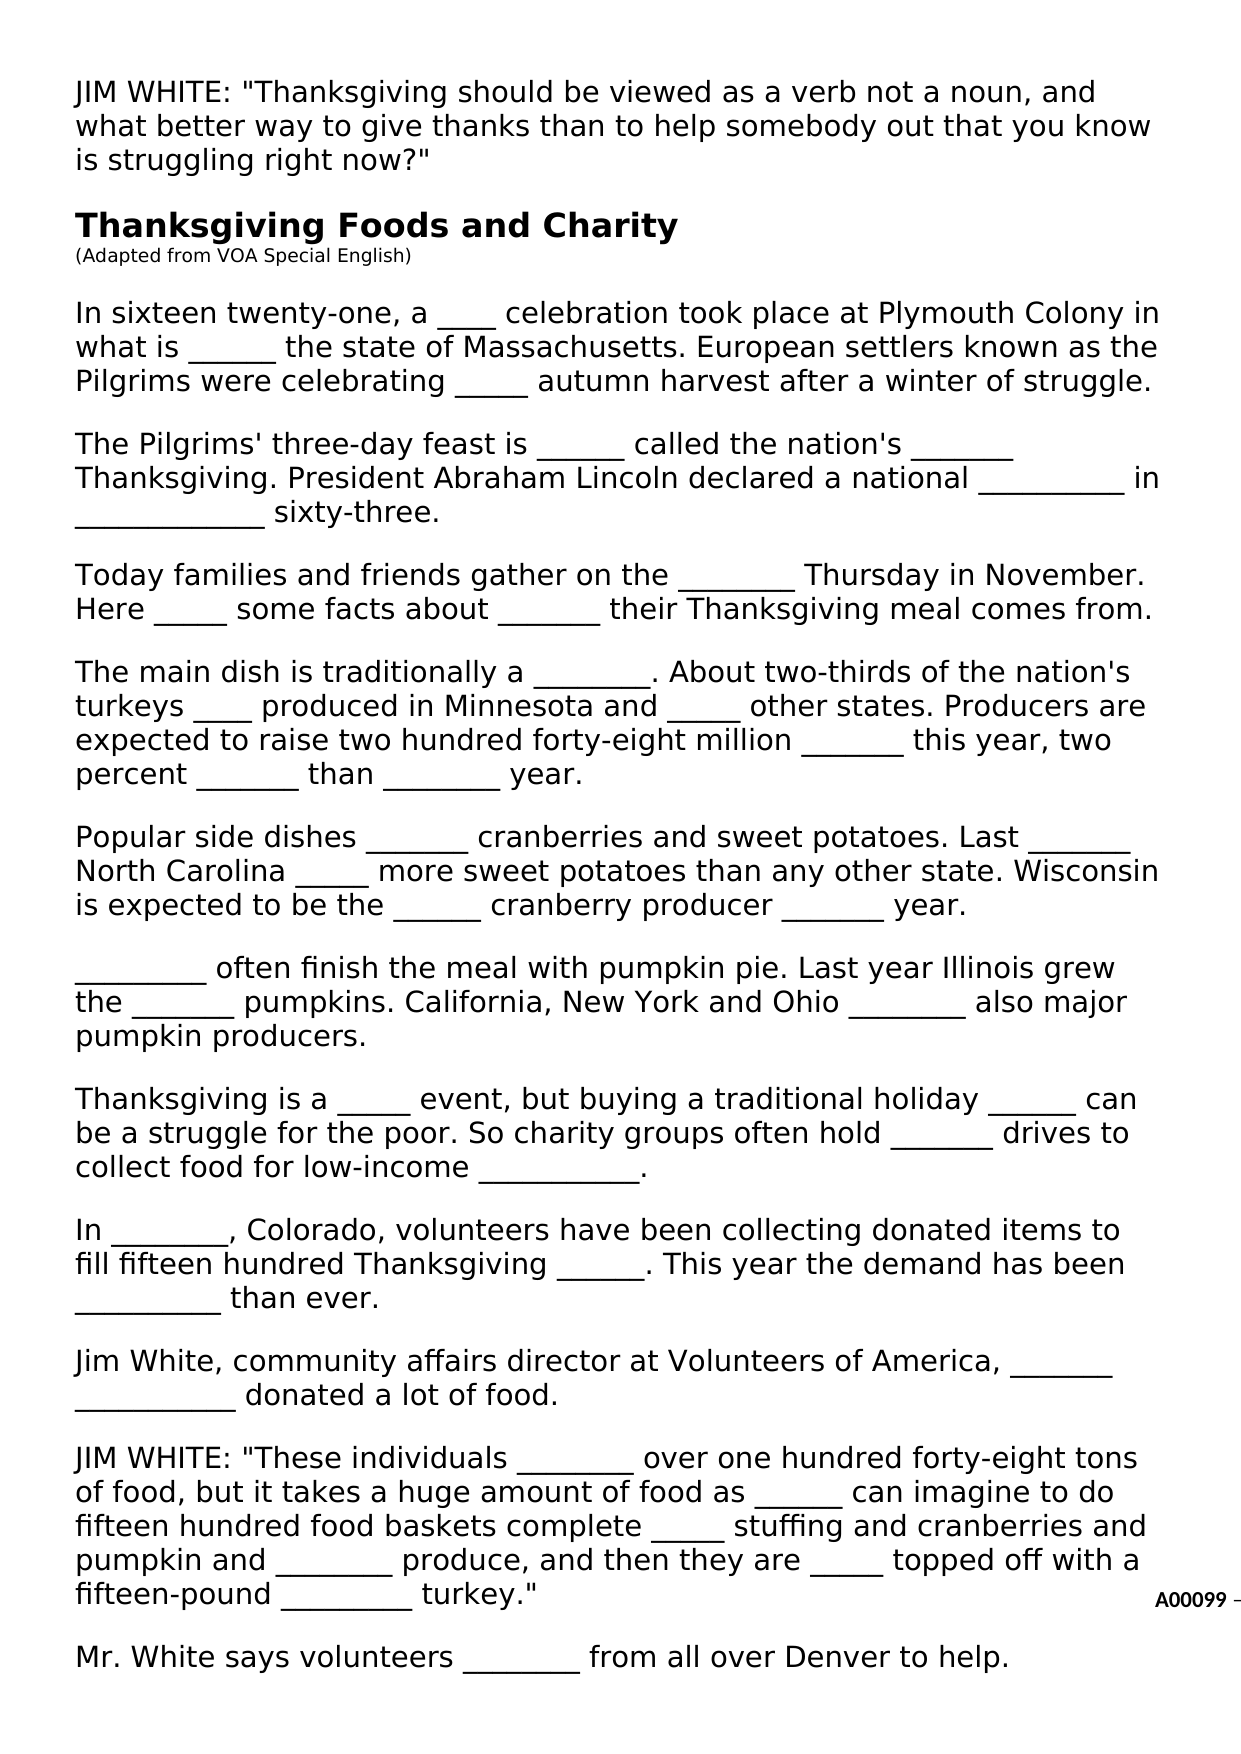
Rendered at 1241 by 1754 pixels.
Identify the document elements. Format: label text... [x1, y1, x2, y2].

text JIM WHITE: "Thanksgiving should be viewed as a verb not a noun, and what better way to give thanks than to help somebody out that you know is struggling right now?" [75, 75, 1165, 177]
text Thanksgiving is a _____ event, but buying a traditional holiday ______ can be a struggle for the poor. So charity groups often hold _______ drives to collect food for low-income ___________. [75, 1082, 1165, 1184]
text Thanksgiving Foods and Charity (Adapted from VOA Special English) [75, 206, 1165, 267]
text Jim White, community affairs director at Volunteers of America, _______ ___________ donated a lot of food. [75, 1344, 1165, 1412]
text The main dish is traditionally a ________. About two-thirds of the nation's turkeys ____ produced in Minnesota and _____ other states. Producers are expected to raise two hundred forty-eight million _______ this year, two percent _______ than ________ year. [75, 655, 1165, 791]
text Popular side dishes _______ cranberries and sweet potatoes. Last _______ North Carolina _____ more sweet potatoes than any other state. Wisconsin is expected to be the ______ cranberry producer _______ year. [75, 820, 1165, 922]
text Today families and friends gather on the ________ Thursday in November. Here _____ some facts about _______ their Thanksgiving meal comes from. [75, 558, 1165, 626]
text JIM WHITE: "These individuals ________ over one hundred forty-eight tons of food, but it takes a huge amount of food as ______ can imagine to do fifteen hundred food baskets complete _____ stuffing and cranberries and pumpkin and ________ produce, and then they are _____ topped off with a fifteen-pound _________ turkey." [75, 1441, 1165, 1611]
text Mr. White says volunteers ________ from all over Denver to help. [75, 1640, 1165, 1674]
text _________ often finish the meal with pumpkin pie. Last year Illinois grew the _______ pumpkins. California, New York and Ohio ________ also major pumpkin producers. [75, 951, 1165, 1053]
text In sixteen twenty-one, a ____ celebration took place at Plymouth Colony in what is ______ the state of Massachusetts. European settlers known as the Pilgrims were celebrating _____ autumn harvest after a winter of struggle. [75, 296, 1165, 398]
text In ________, Colorado, volunteers have been collecting donated items to fill fifteen hundred Thanksgiving ______. This year the demand has been __________ than ever. [75, 1213, 1165, 1315]
text The Pilgrims' three-day feast is ______ called the nation's _______ Thanksgiving. President Abraham Lincoln declared a national __________ in _____________ sixty-three. [75, 427, 1165, 529]
